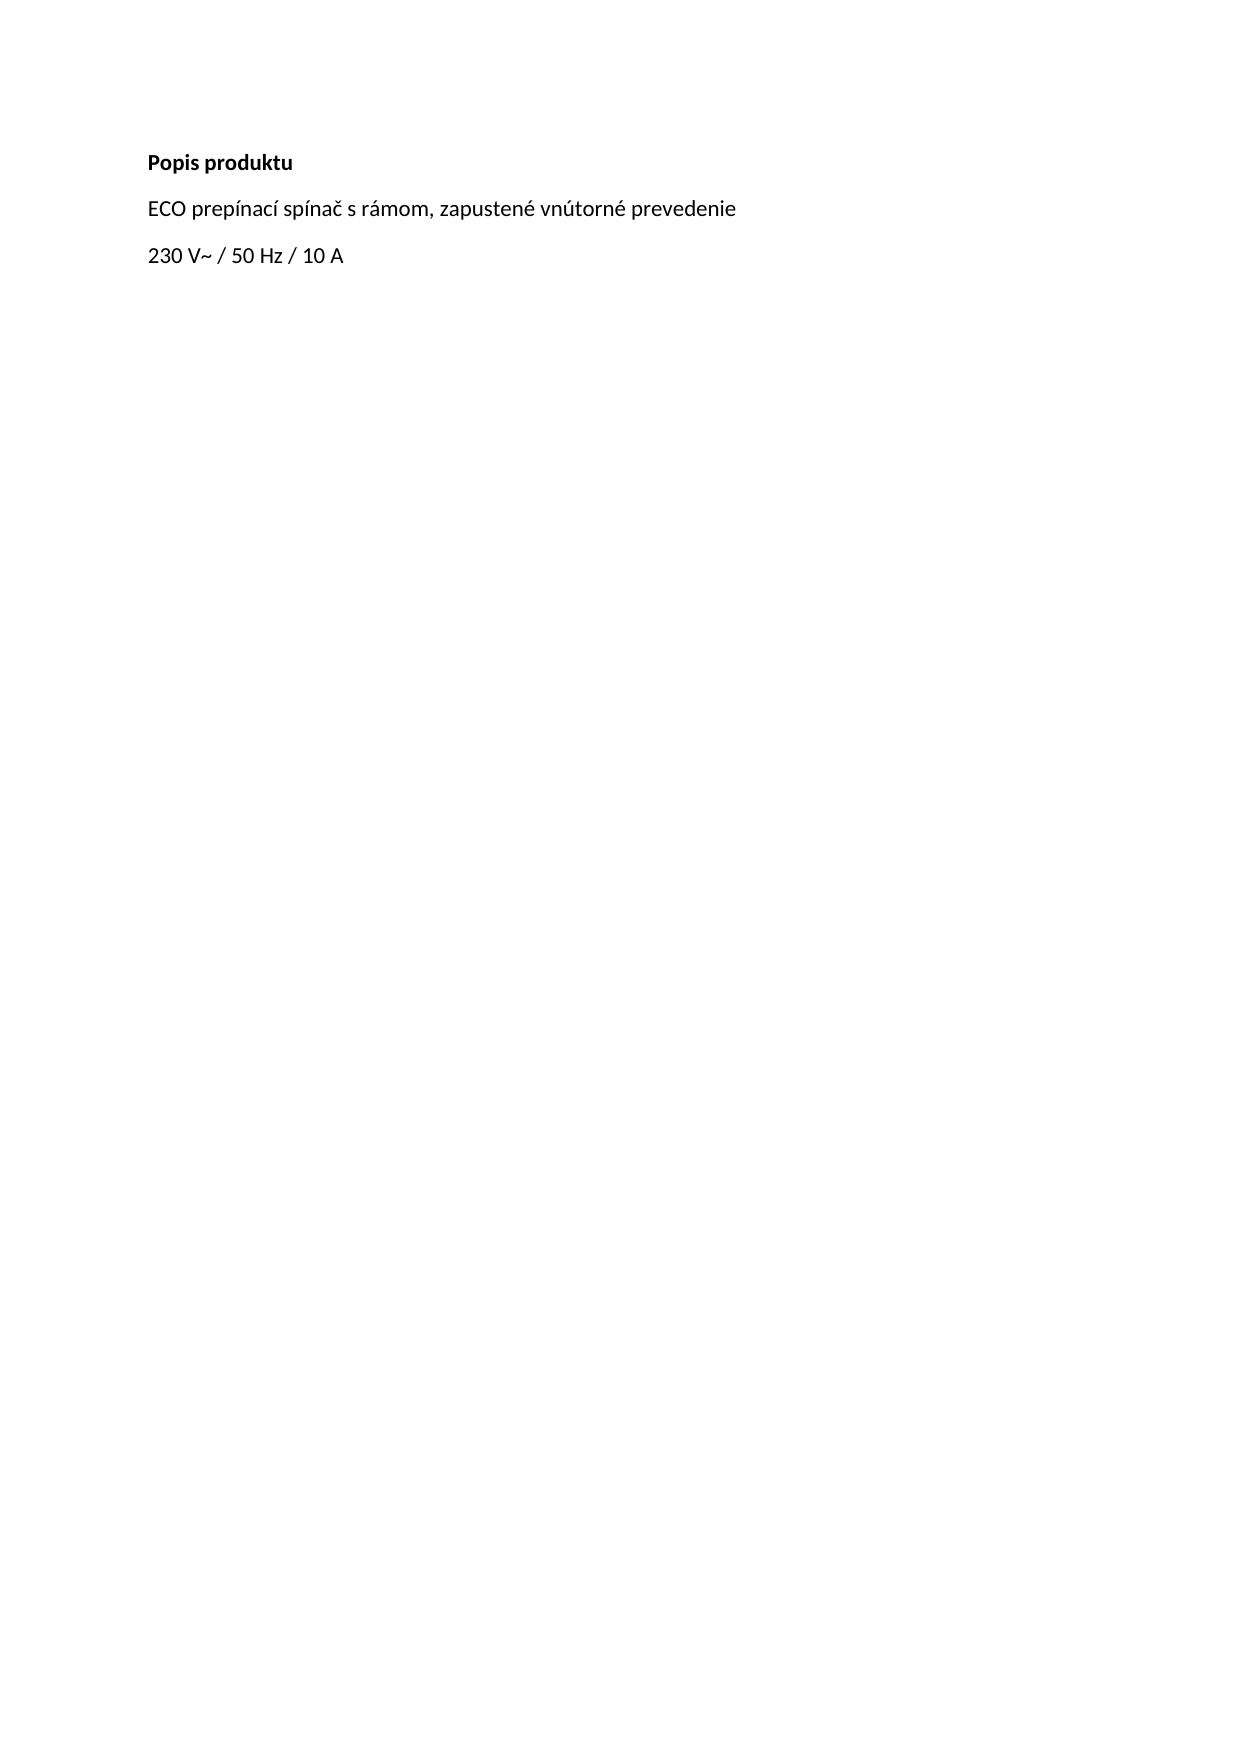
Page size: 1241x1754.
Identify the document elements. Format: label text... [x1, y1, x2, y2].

text 230 V~ / 50 Hz / 10 A [148, 241, 1093, 269]
text ECO prepínací spínač s rámom, zapustené vnútorné prevedenie [148, 194, 1093, 222]
text Popis produktu [148, 148, 1093, 176]
